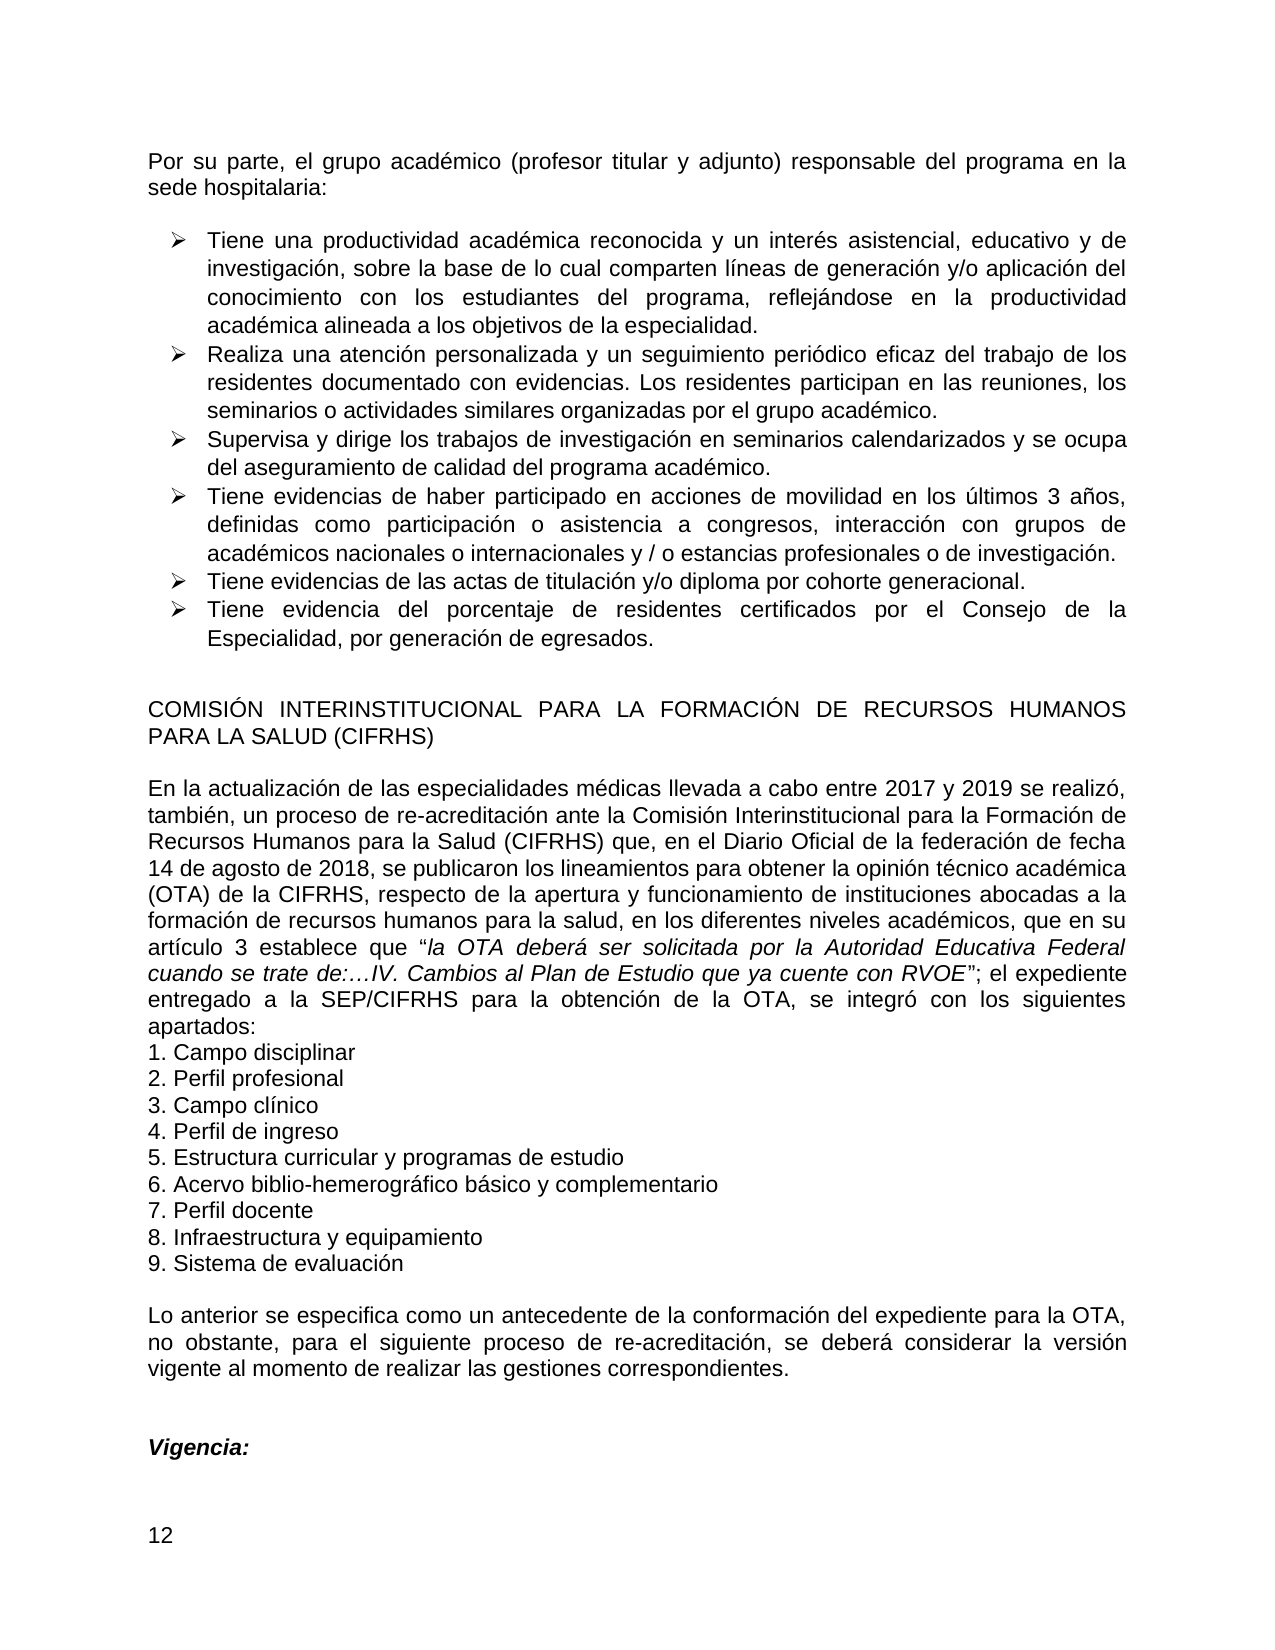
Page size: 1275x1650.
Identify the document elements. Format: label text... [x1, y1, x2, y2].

text 2. Perfil profesional [148, 1065, 1127, 1092]
text 6. Acervo biblio-hemerográfico básico y complementario [148, 1171, 1127, 1197]
text 4. Perfil de ingreso [148, 1118, 1127, 1144]
text En la actualización de las especialidades médicas llevada a cabo entre 2017 y 2019 se realizó, también, un proceso de re-acreditación ante la Comisión Interinstitucional para la Formación de Recursos Humanos para la Salud (CIFRHS) que, en el Diario Oficial de la federación de fecha 14 de agosto de 2018, se publicaron los lineamientos para obtener la opinión técnico académica (OTA) de la CIFRHS, respecto de la apertura y funcionamiento de instituciones abocadas a la formación de recursos humanos para la salud, en los diferentes niveles académicos, que en su artículo 3 establece que “la OTA deberá ser solicitada por la Autoridad Educativa Federal cuando se trate de:…IV. Cambios al Plan de Estudio que ya cuente con RVOE”; el expediente entregado a la SEP/CIFRHS para la obtención de la OTA, se integró con los siguientes apartados: [148, 775, 1127, 1039]
list Tiene evidencia del porcentaje de residentes certificados por el Consejo de la Especialidad, por generación de egresados. [169, 596, 1127, 651]
text Por su parte, el grupo académico (profesor titular y adjunto) responsable del programa en la sede hospitalaria: [148, 148, 1127, 200]
text 9. Sistema de evaluación [148, 1250, 1127, 1276]
text 8. Infraestructura y equipamiento [148, 1223, 1127, 1250]
list Tiene evidencias de haber participado en acciones de movilidad en los últimos 3 años, definidas como participación o asistencia a congresos, interacción con grupos de académicos nacionales o internacionales y / o estancias profesionales o de investigación. [169, 483, 1127, 566]
text COMISIÓN INTERINSTITUCIONAL PARA LA FORMACIÓN DE RECURSOS HUMANOS PARA LA SALUD (CIFRHS) [148, 696, 1127, 749]
list Tiene evidencias de las actas de titulación y/o diploma por cohorte generacional. [169, 568, 1127, 594]
text 1. Campo disciplinar [148, 1039, 1127, 1065]
text Vigencia: [148, 1434, 1127, 1461]
text 5. Estructura curricular y programas de estudio [148, 1144, 1127, 1171]
list Tiene una productividad académica reconocida y un interés asistencial, educativo y de investigación, sobre la base de lo cual comparten líneas de generación y/o aplicación del conocimiento con los estudiantes del programa, reflejándose en la productividad académica alineada a los objetivos de la especialidad. [169, 227, 1127, 338]
text 3. Campo clínico [148, 1092, 1127, 1118]
list Realiza una atención personalizada y un seguimiento periódico eficaz del trabajo de los residentes documentado con evidencias. Los residentes participan en las reuniones, los seminarios o actividades similares organizadas por el grupo académico. [169, 341, 1127, 424]
text 7. Perfil docente [148, 1197, 1127, 1223]
list Supervisa y dirige los trabajos de investigación en seminarios calendarizados y se ocupa del aseguramiento de calidad del programa académico. [169, 426, 1127, 481]
text Lo anterior se especifica como un antecedente de la conformación del expediente para la OTA, no obstante, para el siguiente proceso de re-acreditación, se deberá considerar la versión vigente al momento de realizar las gestiones correspondientes. [148, 1302, 1127, 1382]
